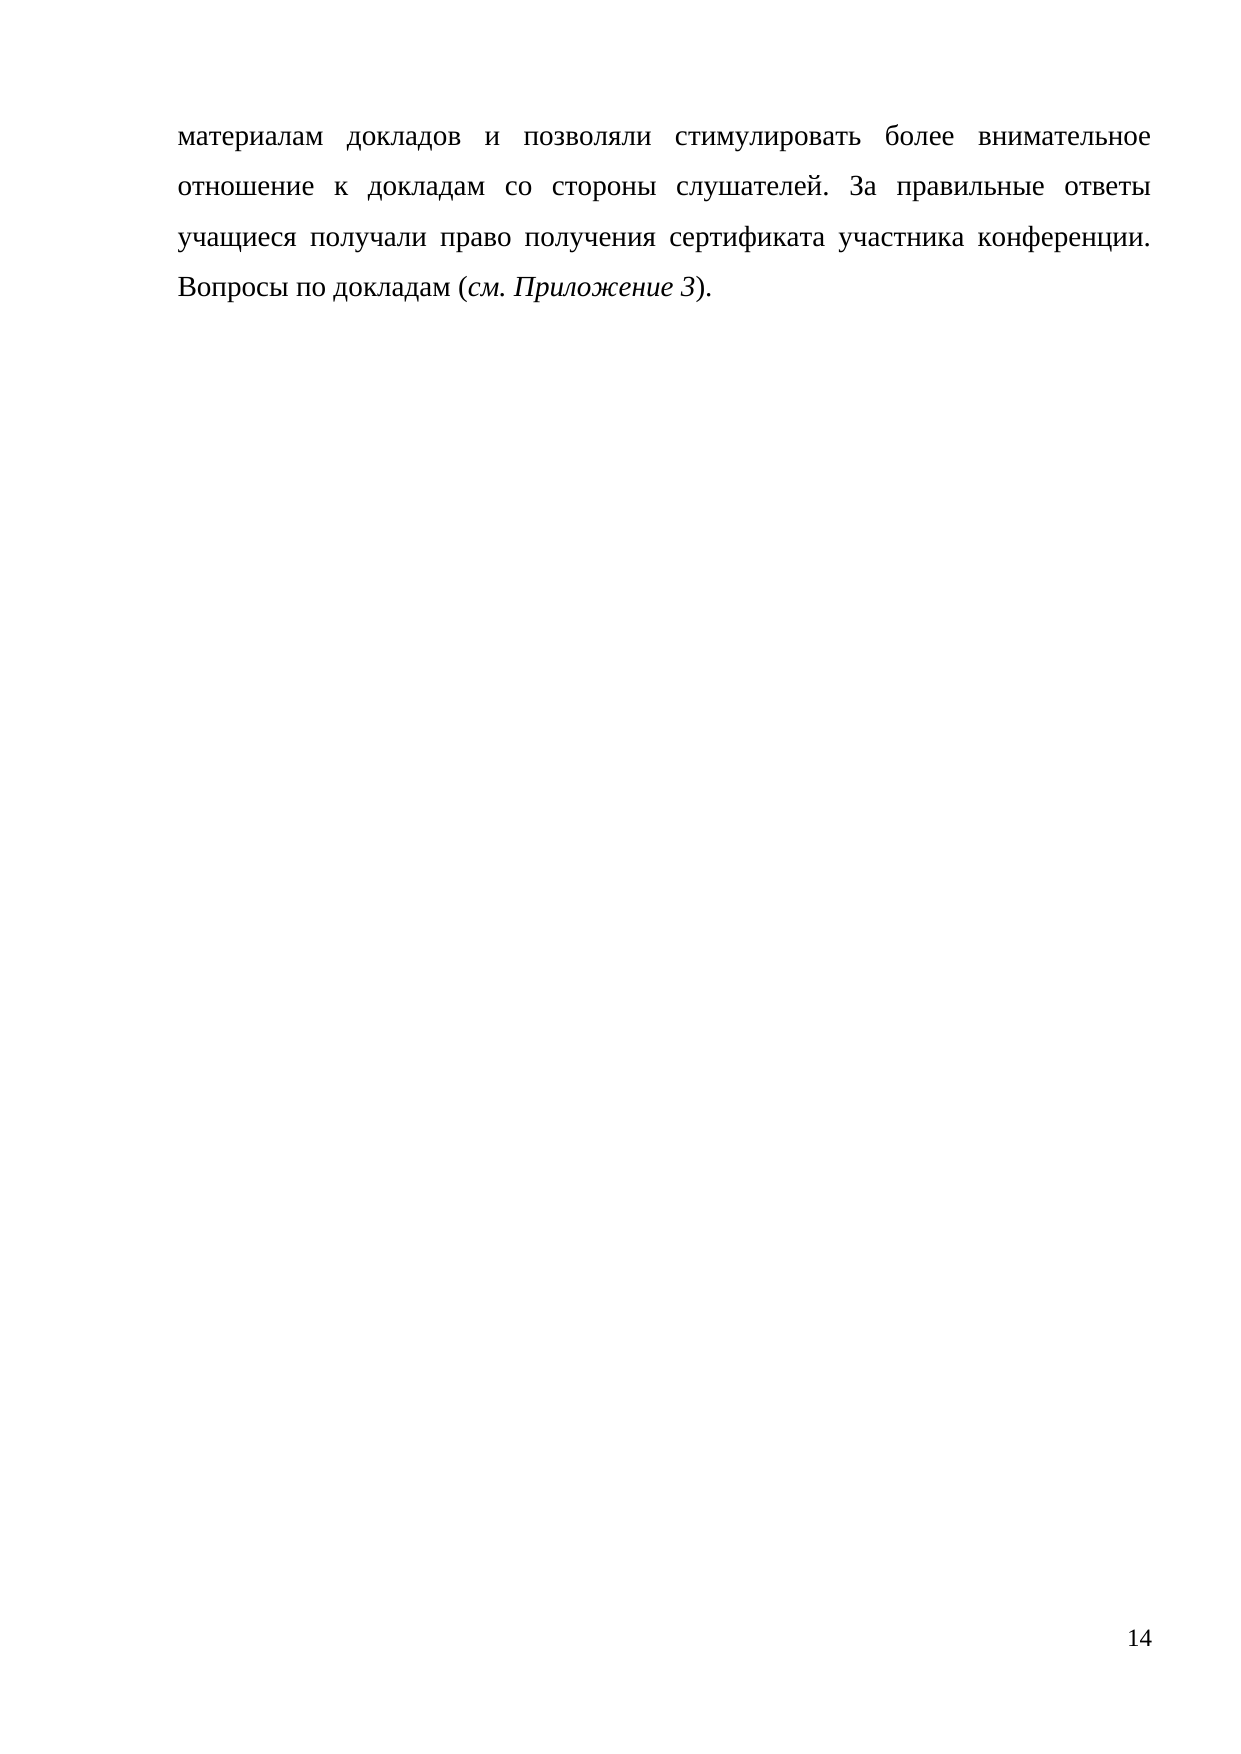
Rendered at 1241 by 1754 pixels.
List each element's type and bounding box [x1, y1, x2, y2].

text [177, 118, 1152, 303]
